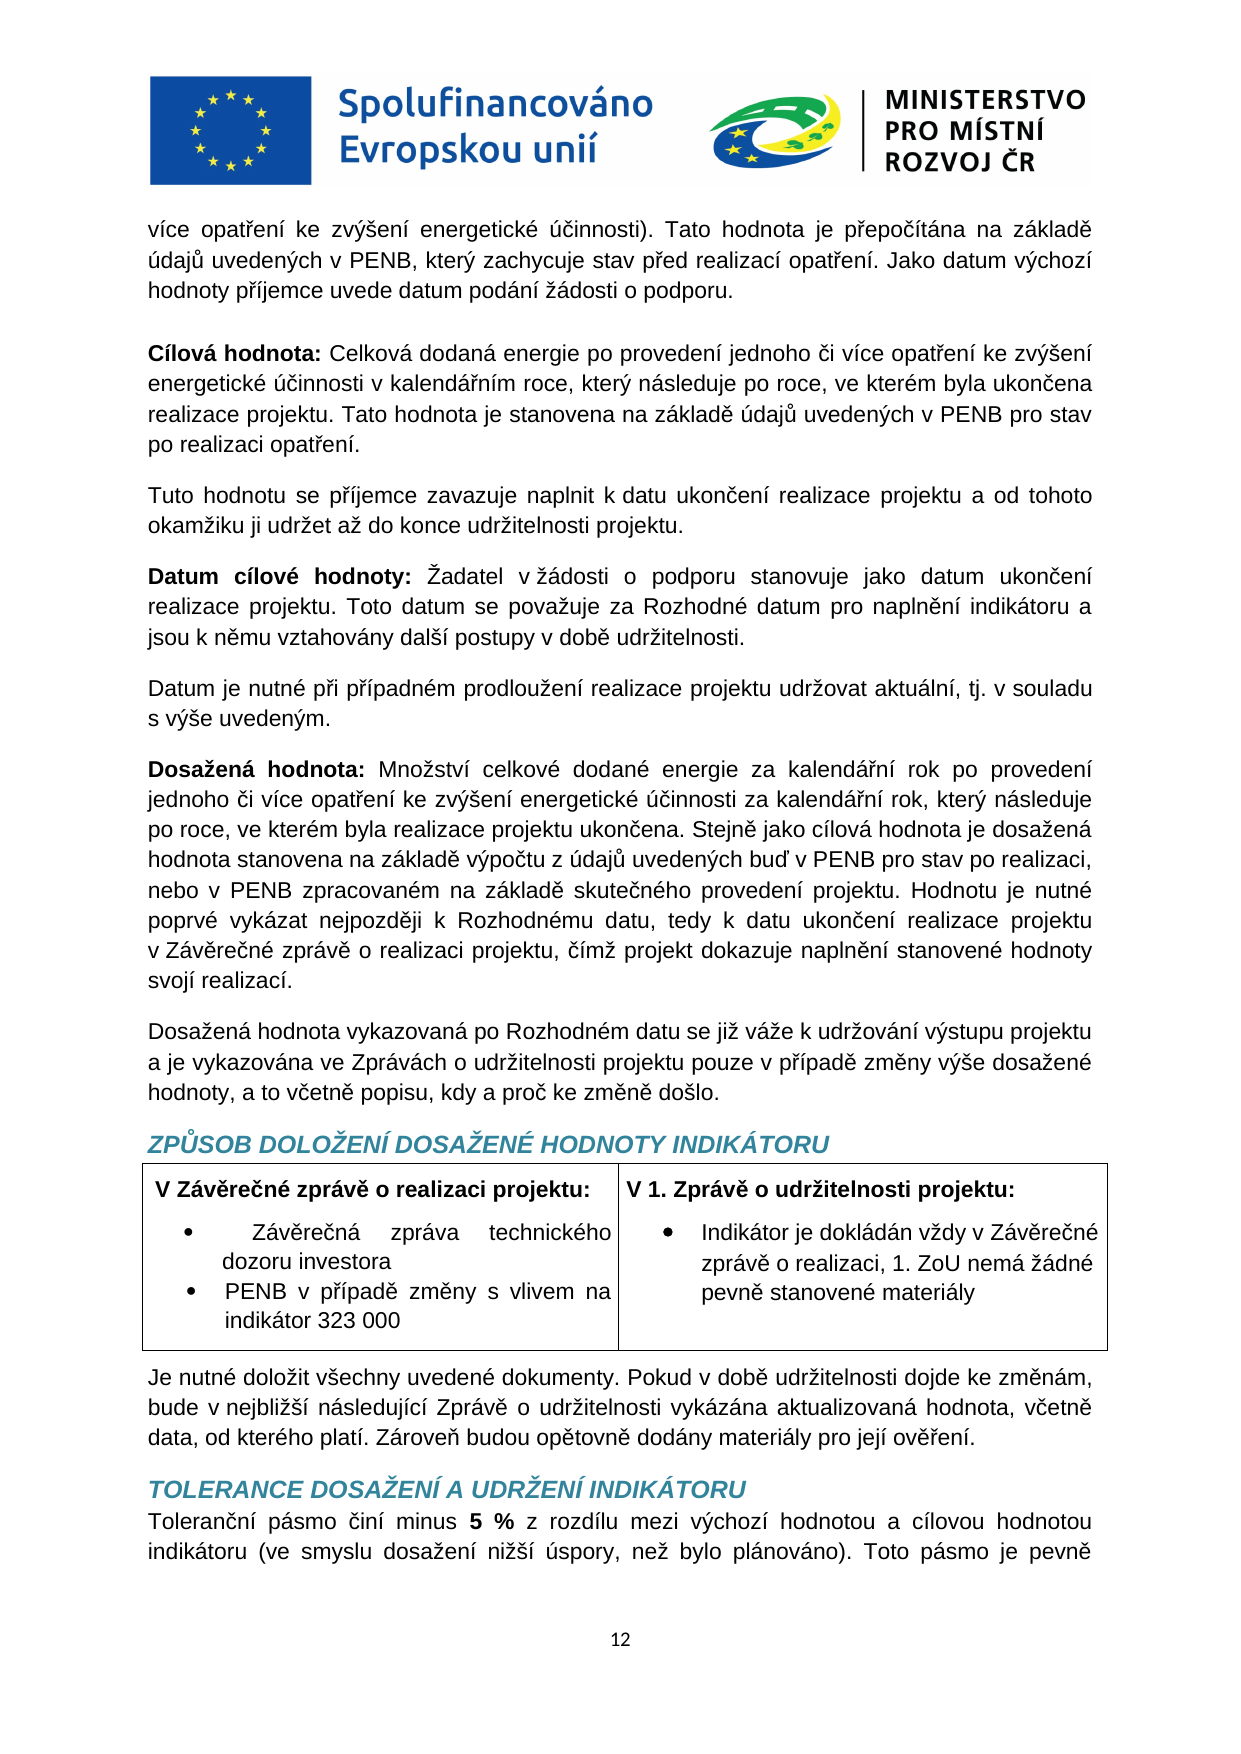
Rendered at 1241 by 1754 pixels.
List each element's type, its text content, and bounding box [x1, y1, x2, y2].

table_header V 1. Zprávě o udržitelnosti projektu: Indikátor je dokládán vždy v Závěrečné zprávě o realizaci, 1. ZoU nemá žádné pevně stanovené materiály [619, 1164, 1107, 1350]
table_header V Závěrečné zprávě o realizaci projektu: Závěrečná zpráva technického dozoru investora PENB v případě změny s vlivem na indikátor 323 000 [143, 1164, 618, 1350]
text Způsob doložení dosažené hodnoty indikátoru [148, 1130, 1093, 1158]
text TOLERANCE DOSAŽENÍ a udržení indikátoru [148, 1475, 1093, 1504]
text Tuto hodnotu se příjemce zavazuje naplnit k datu ukončení realizace projektu a od tohoto okamžiku ji udržet až do konce udržitelnosti projektu. [148, 482, 1093, 538]
text Dosažená hodnota vykazovaná po Rozhodném datu se již váže k udržování výstupu projektu a je vykazována ve Zprávách o udržitelnosti projektu pouze v případě změny výše dosažené hodnoty, a to včetně popisu, kdy a proč ke změně došlo. [148, 1018, 1093, 1105]
picture [147, 73, 1093, 188]
text Datum cílové hodnoty: Žadatel v žádosti o podporu stanovuje jako datum ukončení realizace projektu. Toto datum se považuje za Rozhodné datum pro naplnění indikátoru a jsou k němu vztahovány další postupy v době udržitelnosti. [148, 563, 1093, 650]
text Je nutné doložit všechny uvedené dokumenty. Pokud v době udržitelnosti dojde ke změnám, bude v nejbližší následující Zprávě o udržitelnosti vykázána aktualizovaná hodnota, včetně data, od kterého platí. Zároveň budou opětovně dodány materiály pro její ověření. [148, 1363, 1093, 1450]
text Dosažená hodnota: Množství celkové dodané energie za kalendářní rok po provedení jednoho či více opatření ke zvýšení energetické účinnosti za kalendářní rok, který následuje po roce, ve kterém byla realizace projektu ukončena. Stejně jako cílová hodnota je dosažená hodnota stanovena na základě výpočtu z údajů uvedených buď v PENB pro stav po realizaci, nebo v PENB zpracovaném na základě skutečného provedení projektu. Hodnotu je nutné poprvé vykázat nejpozději k Rozhodnému datu, tedy k datu ukončení realizace projektu v Závěrečné zprávě o realizaci projektu, čímž projekt dokazuje naplnění stanovené hodnoty svojí realizací. [148, 756, 1093, 993]
text Datum je nutné při případném prodloužení realizace projektu udržovat aktuální, tj. v souladu s výše uvedeným. [148, 674, 1093, 731]
text Cílová hodnota: Celková dodaná energie po provedení jednoho či více opatření ke zvýšení energetické účinnosti v kalendářním roce, který následuje po roce, ve kterém byla ukončena realizace projektu. Tato hodnota je stanovena na základě údajů uvedených v PENB pro stav po realizaci opatření. [148, 340, 1093, 457]
